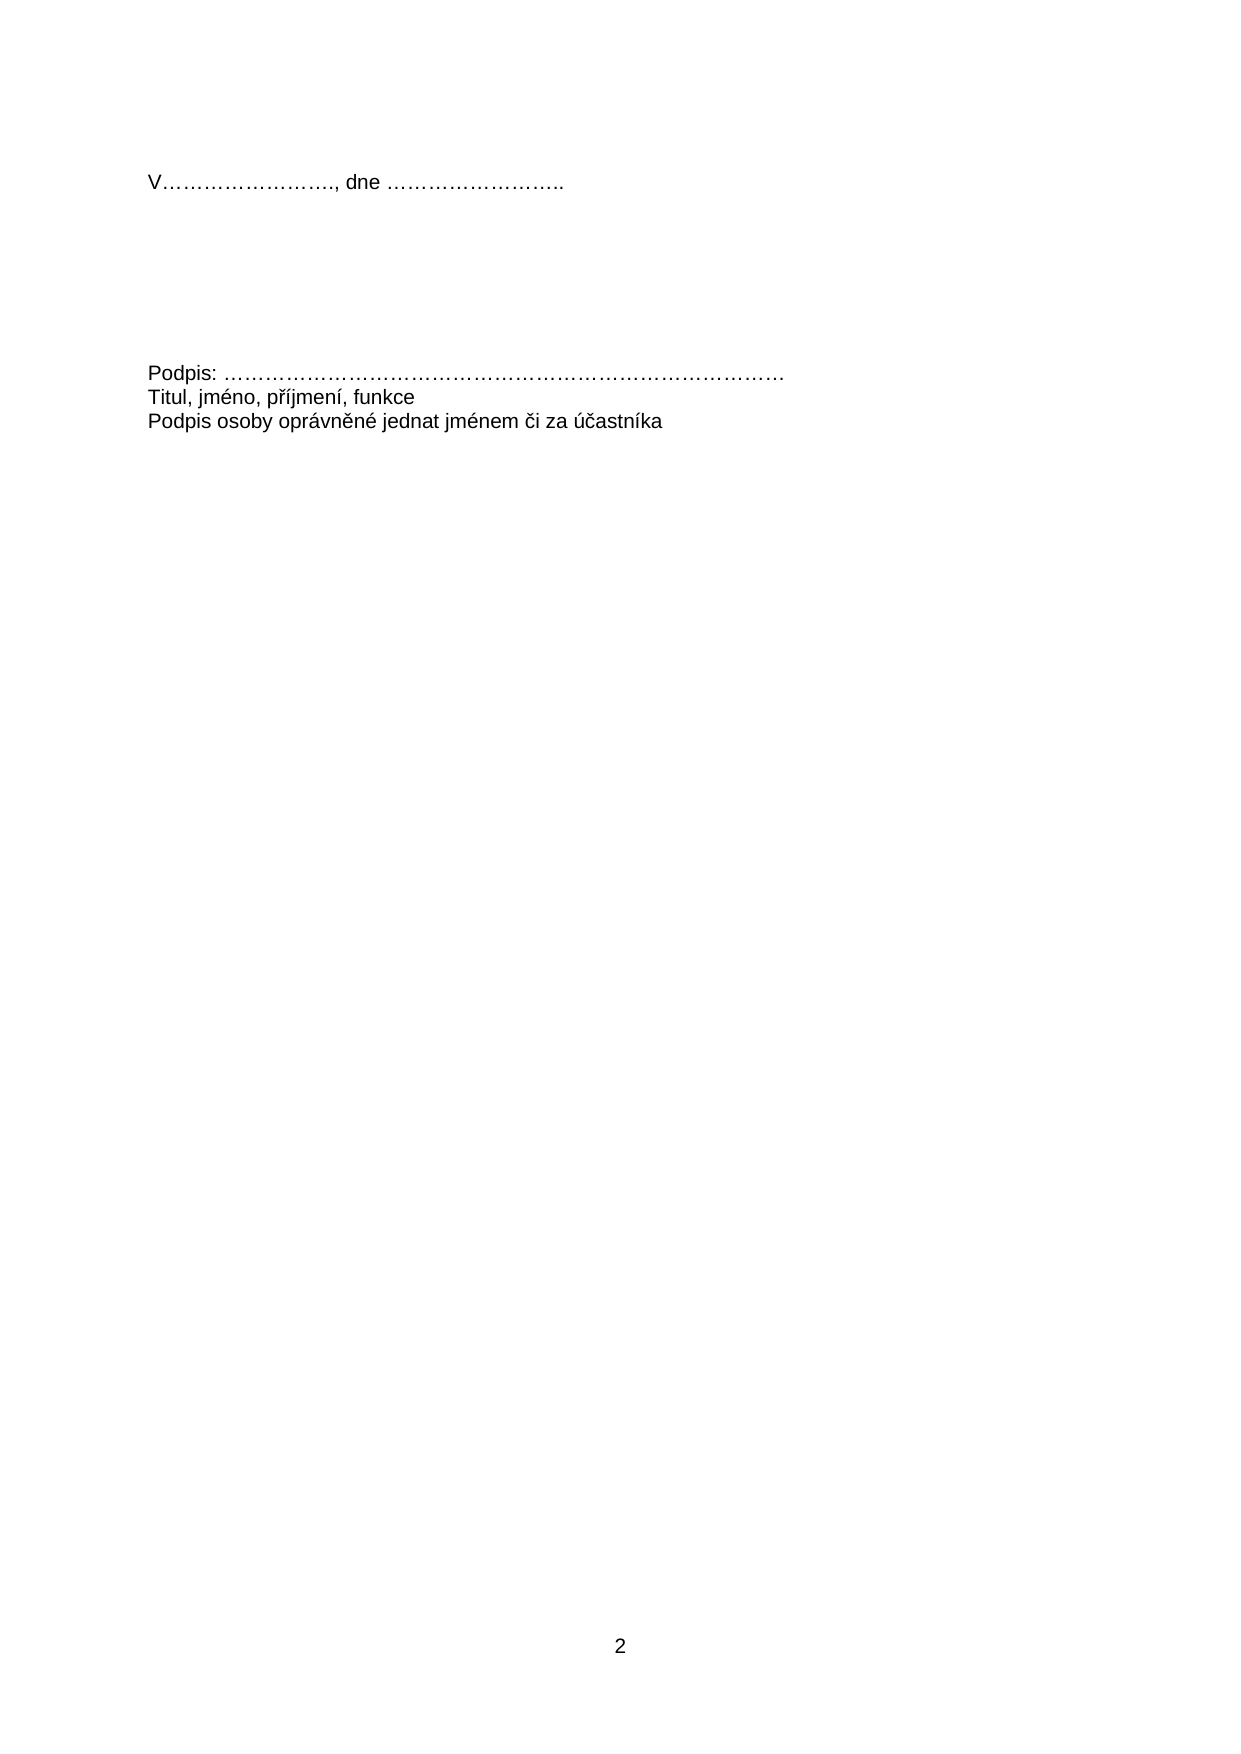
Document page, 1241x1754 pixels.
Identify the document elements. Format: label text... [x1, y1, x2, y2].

text Podpis osoby oprávněné jednat jménem či za účastníka [148, 409, 1093, 433]
text Titul, jméno, příjmení, funkce [148, 385, 1093, 409]
text Podpis: ……………………………………………………………………… [148, 361, 1093, 385]
text V……………………., dne …………………….. [148, 169, 1093, 193]
